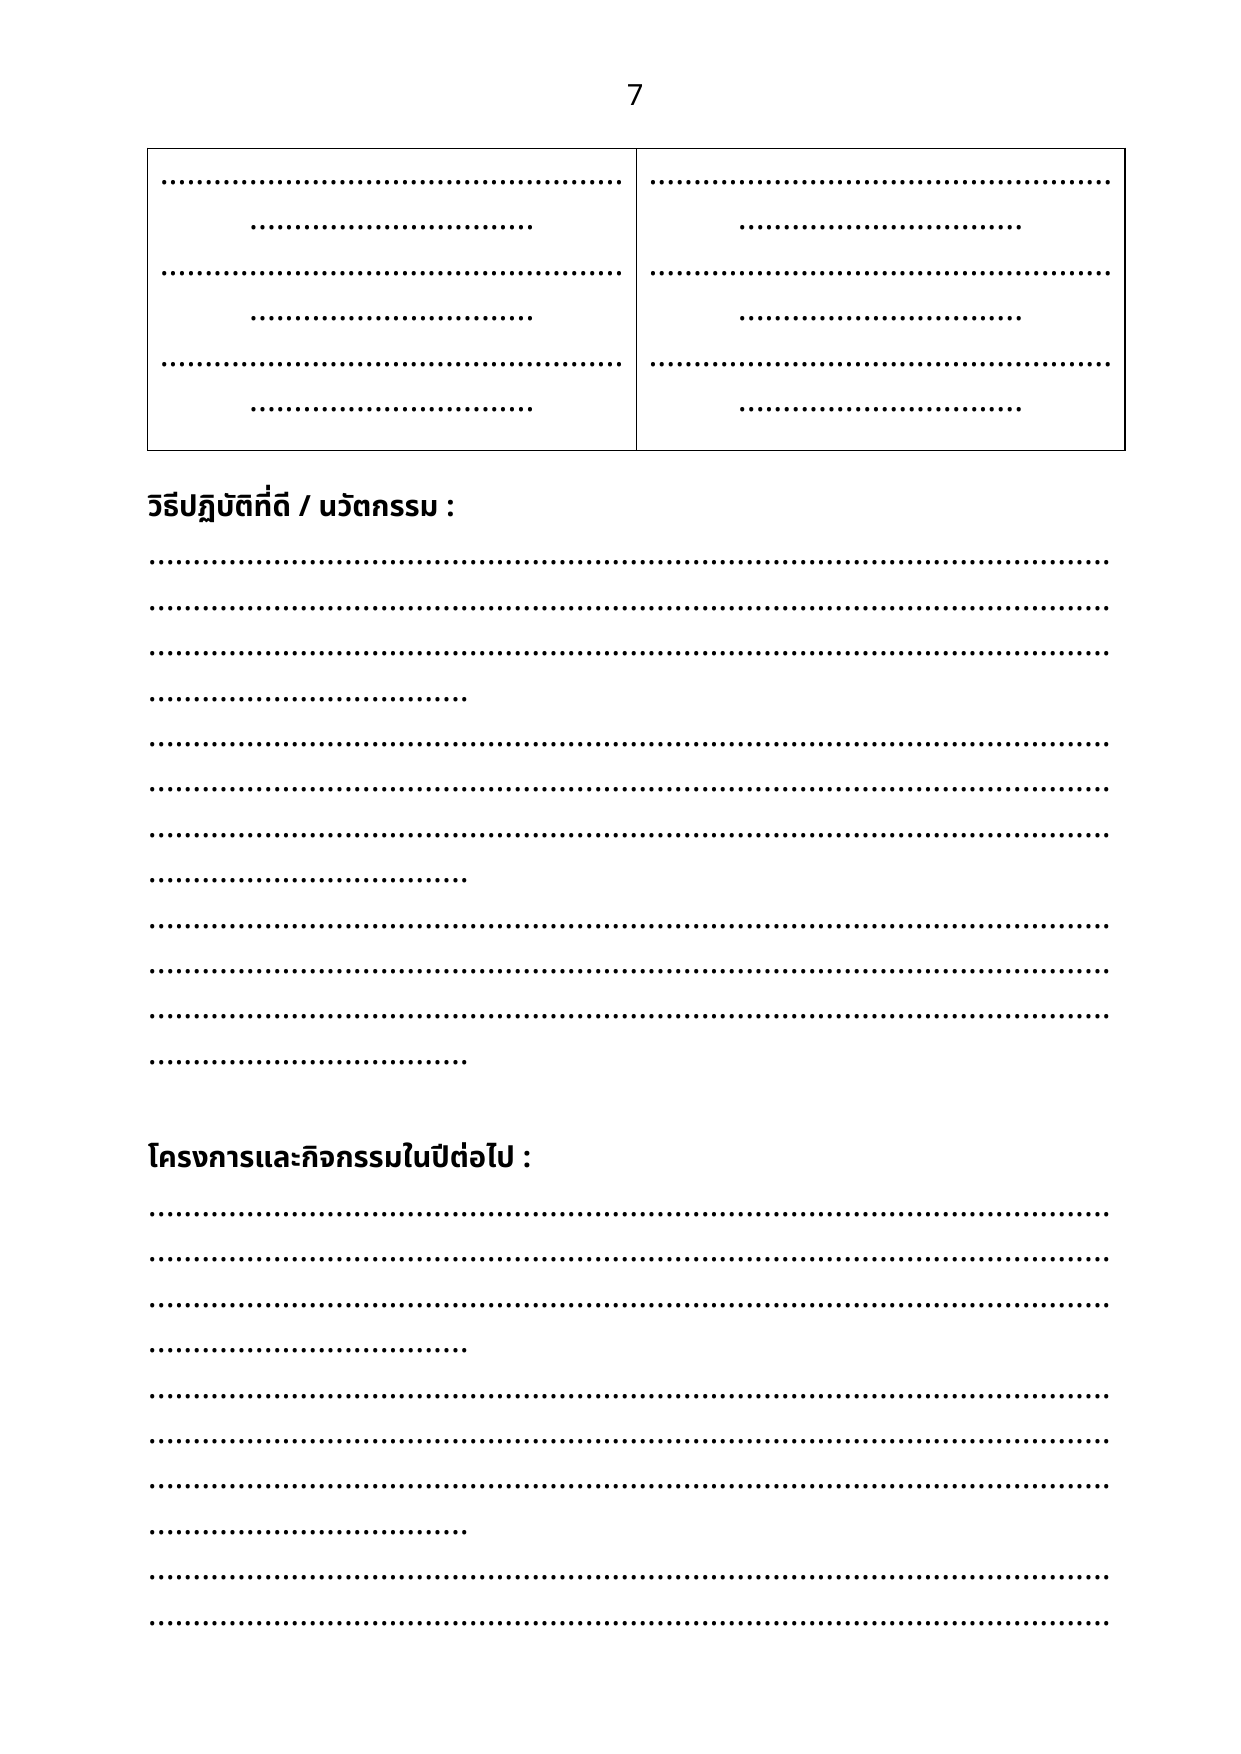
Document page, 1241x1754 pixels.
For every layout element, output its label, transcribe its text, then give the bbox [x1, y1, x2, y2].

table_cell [148, 149, 636, 450]
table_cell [637, 149, 1124, 450]
text วิธีปฏิบัติที่ดี / นวัตกรรม : [148, 485, 1122, 529]
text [148, 1544, 1122, 1635]
text โครงการและกิจกรรมในปีต่อไป : [148, 1137, 1122, 1181]
